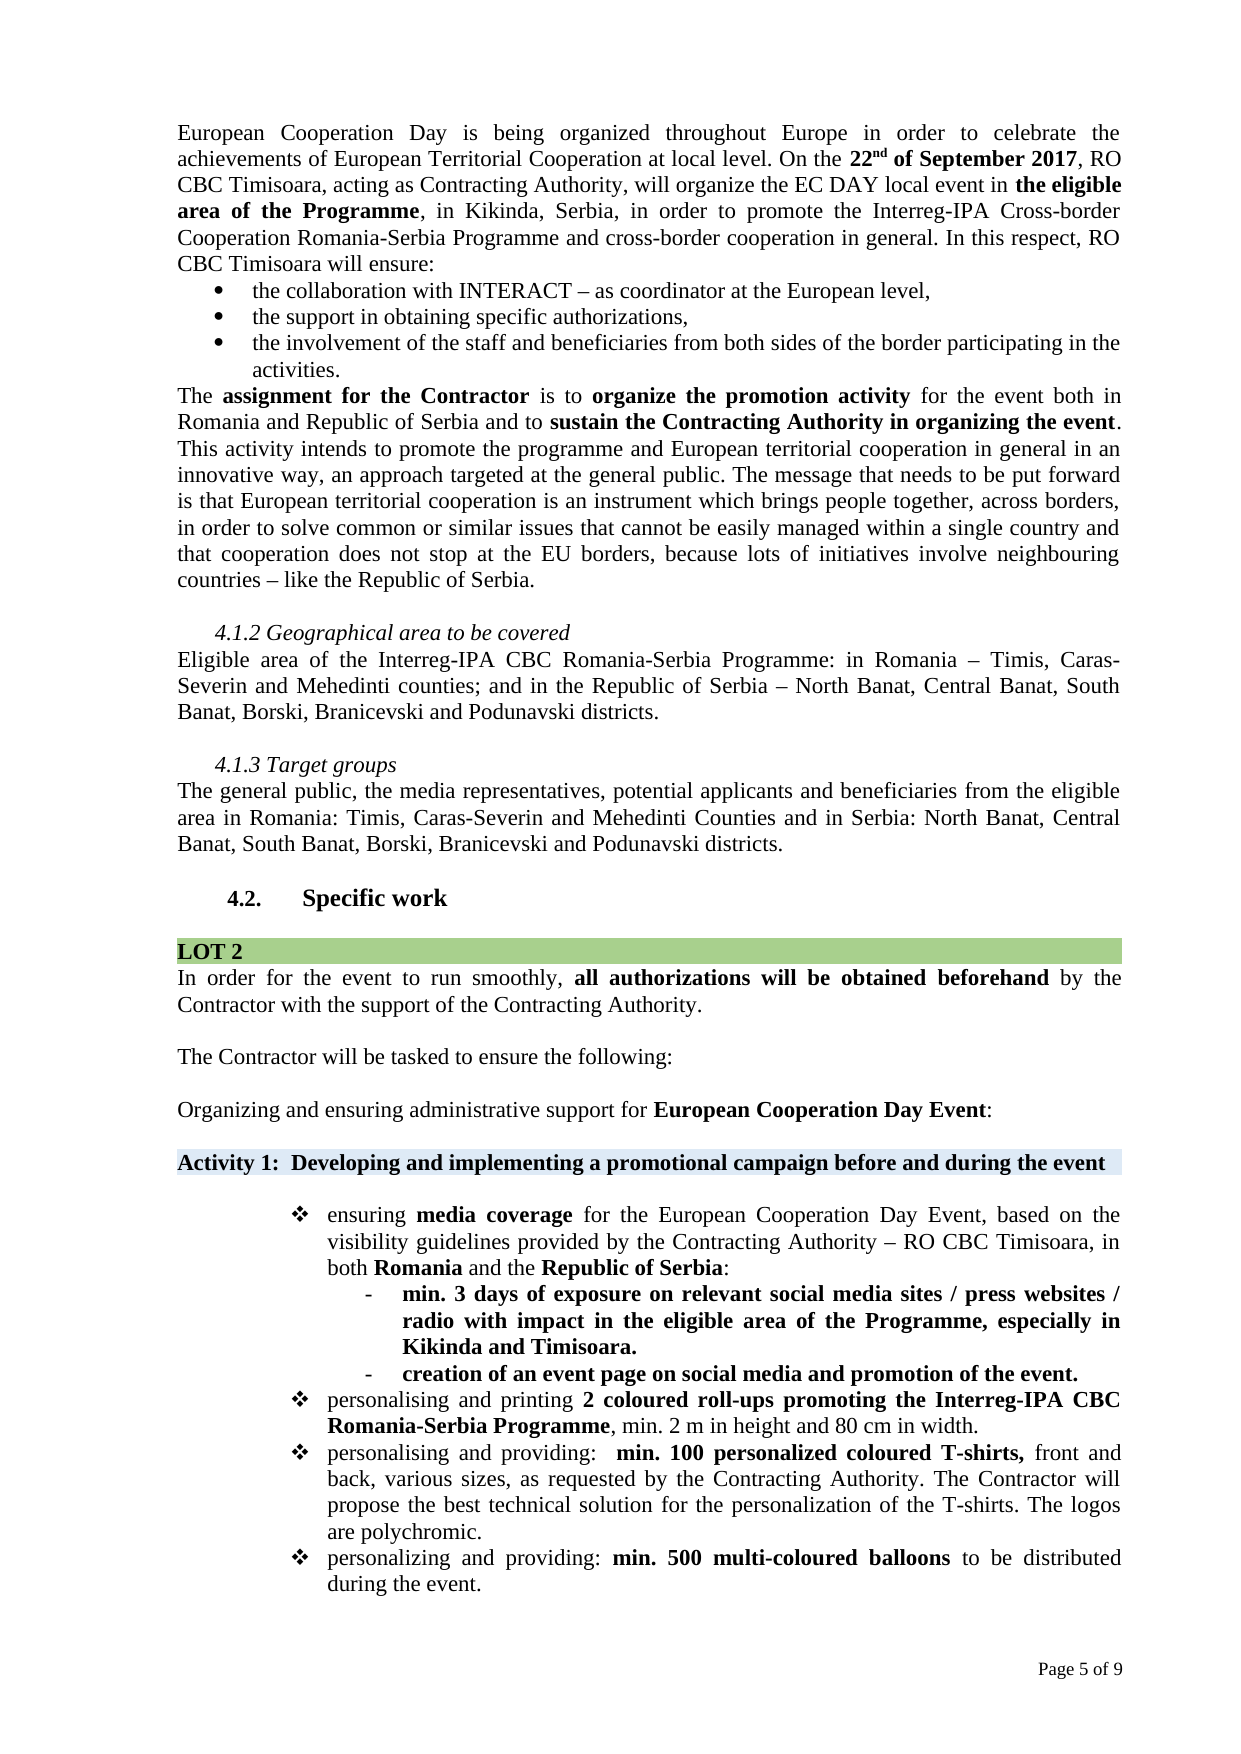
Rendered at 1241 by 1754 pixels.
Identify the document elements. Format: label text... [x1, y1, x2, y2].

text The assignment for the Contractor is to organize the promotion activity for the event both in Romania and Republic of Serbia and to sustain the Contracting Authority in organizing the event. This activity intends to promote the programme and European territorial cooperation in general in an innovative way, an approach targeted at the general public. The message that needs to be put forward is that European territorial cooperation is an instrument which brings people together, across borders, in order to solve common or similar issues that cannot be easily managed within a single country and that cooperation does not stop at the EU borders, because lots of initiatives involve neighbouring countries – like the Republic of Serbia. [177, 382, 1122, 593]
list ensuring media coverage for the European Cooperation Day Event, based on the visibility guidelines provided by the Contracting Authority – RO CBC Timisoara, in both Romania and the Republic of Serbia: [289, 1201, 1122, 1281]
list the involvement of the staff and beneficiaries from both sides of the border participating in the activities. [214, 329, 1122, 382]
list min. 3 days of exposure on relevant social media sites / press websites / radio with impact in the eligible area of the Programme, especially in Kikinda and Timisoara. [364, 1281, 1122, 1359]
text In order for the event to run smoothly, all authorizations will be obtained beforehand by the Contractor with the support of the Contracting Authority. [177, 964, 1122, 1017]
list personalizing and providing: min. 500 multi-coloured balloons to be distributed during the event. [289, 1544, 1122, 1597]
subtitle 4.1.2 Geographical area to be covered [214, 619, 1122, 646]
subtitle 4.1.3 Target groups [214, 751, 1122, 777]
subtitle Specific work [227, 883, 1122, 912]
list personalising and printing 2 coloured roll-ups promoting the Interreg-IPA CBC Romania-Serbia Programme, min. 2 m in height and 80 cm in width. [289, 1386, 1122, 1439]
text Activity 1: Developing and implementing a promotional campaign before and during the event [177, 1149, 1122, 1175]
text Organizing and ensuring administrative support for European Cooperation Day Event: [177, 1096, 1122, 1122]
text Eligible area of the Interreg-IPA CBC Romania-Serbia Programme: in Romania – Timis, Caras-Severin and Mehedinti counties; and in the Republic of Serbia – North Banat, Central Banat, South Banat, Borski, Branicevski and Podunavski districts. [177, 646, 1122, 725]
list creation of an event page on social media and promotion of the event. [364, 1359, 1122, 1386]
text European Cooperation Day is being organized throughout Europe in order to celebrate the achievements of European Territorial Cooperation at local level. On the 22nd of September 2017, RO CBC Timisoara, acting as Contracting Authority, will organize the EC DAY local event in the eligible area of the Programme, in Kikinda, Serbia, in order to promote the Interreg-IPA Cross-border Cooperation Romania-Serbia Programme and cross-border cooperation in general. In this respect, RO CBC Timisoara will ensure: [177, 118, 1122, 277]
text The Contractor will be tasked to ensure the following: [177, 1043, 1122, 1070]
list personalising and providing: min. 100 personalized coloured T-shirts, front and back, various sizes, as requested by the Contracting Authority. The Contractor will propose the best technical solution for the personalization of the T-shirts. The logos are polychromic. [289, 1439, 1122, 1544]
text LOT 2 [177, 938, 1122, 964]
list the support in obtaining specific authorizations, [214, 303, 1122, 329]
list the collaboration with INTERACT – as coordinator at the European level, [214, 277, 1122, 303]
text The general public, the media representatives, potential applicants and beneficiaries from the eligible area in Romania: Timis, Caras-Severin and Mehedinti Counties and in Serbia: North Banat, Central Banat, South Banat, Borski, Branicevski and Podunavski districts. [177, 777, 1122, 856]
